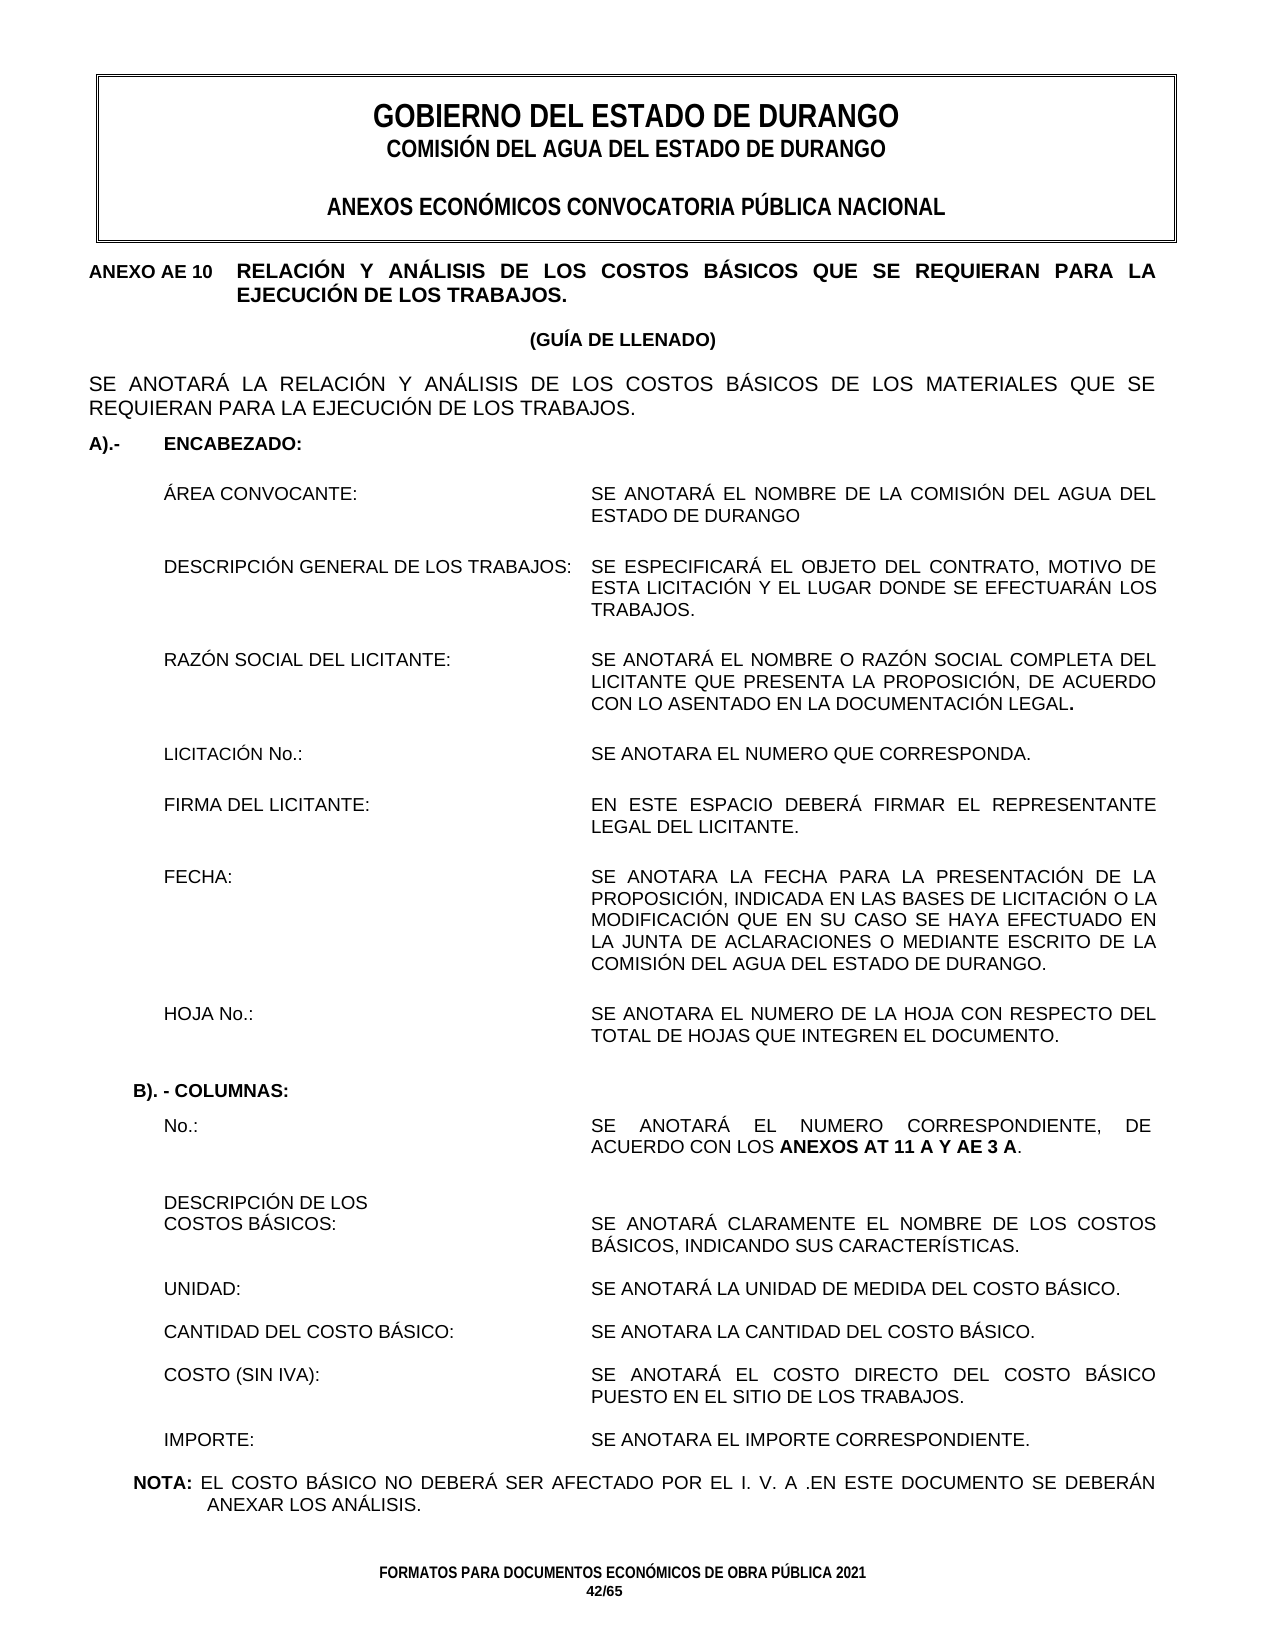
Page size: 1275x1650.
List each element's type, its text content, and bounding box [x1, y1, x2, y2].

text CANTIDAD DEL COSTO BÁSICO: SE ANOTARA LA CANTIDAD DEL COSTO BÁSICO. [164, 1321, 1157, 1342]
text No.: SE ANOTARÁ EL NUMERO CORRESPONDIENTE, DE ACUERDO CON LOS ANEXOS AT 11 A Y AE 3 A. [164, 1114, 1152, 1157]
text COSTOS BÁSICOS: SE ANOTARÁ CLARAMENTE EL NOMBRE DE LOS COSTOS BÁSICOS, INDICANDO SUS CARACTERÍSTICAS. [164, 1213, 1157, 1256]
text FIRMA DEL LICITANTE: EN ESTE ESPACIO DEBERÁ FIRMAR EL REPRESENTANTE LEGAL DEL LICITANTE. [164, 794, 1157, 837]
text COSTO (SIN IVA): SE ANOTARÁ EL COSTO DIRECTO DEL COSTO BÁSICO PUESTO EN EL SITIO DE LOS TRABAJOS. [164, 1364, 1157, 1407]
text DESCRIPCIÓN GENERAL DE LOS TRABAJOS: SE ESPECIFICARÁ EL OBJETO DEL CONTRATO, MOTIVO DE ESTA LICITACIÓN Y EL LUGAR DONDE SE EFECTUARÁN LOS TRABAJOS. [164, 555, 1157, 620]
text RAZÓN SOCIAL DEL LICITANTE: SE ANOTARÁ EL NOMBRE O RAZÓN SOCIAL COMPLETA DEL LICITANTE QUE PRESENTA LA PROPOSICIÓN, DE ACUERDO CON LO ASENTADO EN LA DOCUMENTACIÓN LEGAL. [164, 649, 1157, 714]
text ÁREA CONVOCANTE: SE ANOTARÁ EL NOMBRE DE LA COMISIÓN DEL AGUA DEL ESTADO DE DURANGO [164, 483, 1157, 526]
text FECHA: SE ANOTARA LA FECHA PARA LA PRESENTACIÓN DE LA PROPOSICIÓN, INDICADA EN LAS BASES DE LICITACIÓN O LA MODIFICACIÓN QUE EN SU CASO SE HAYA EFECTUADO EN LA JUNTA DE ACLARACIONES O MEDIANTE ESCRITO DE LA COMISIÓN DEL AGUA DEL ESTADO DE DURANGO. [164, 866, 1157, 974]
text UNIDAD: SE ANOTARÁ LA UNIDAD DE MEDIDA DEL COSTO BÁSICO. [164, 1278, 1157, 1299]
text HOJA No.: SE ANOTARA EL NUMERO DE LA HOJA CON RESPECTO DEL TOTAL DE HOJAS QUE INTEGREN EL DOCUMENTO. [164, 1003, 1157, 1046]
text IMPORTE: SE ANOTARA EL IMPORTE CORRESPONDIENTE. [164, 1429, 1157, 1450]
text SE ANOTARÁ LA RELACIÓN Y ANÁLISIS DE LOS COSTOS BÁSICOS DE LOS MATERIALES QUE SE REQUIERAN PARA LA EJECUCIÓN DE LOS TRABAJOS. [89, 372, 1157, 420]
text A).- ENCABEZADO: [89, 432, 1082, 454]
text LICITACIÓN No.: SE ANOTARA EL NUMERO QUE CORRESPONDA. [164, 743, 1157, 765]
text DESCRIPCIÓN DE LOS [164, 1192, 1157, 1213]
text NOTA: EL COSTO BÁSICO NO DEBERÁ SER AFECTADO POR EL I. V. A .EN ESTE DOCUMENTO SE DEBERÁN ANEXAR LOS ANÁLISIS. [133, 1472, 1157, 1515]
text B). - COLUMNAS: [133, 1080, 1152, 1102]
